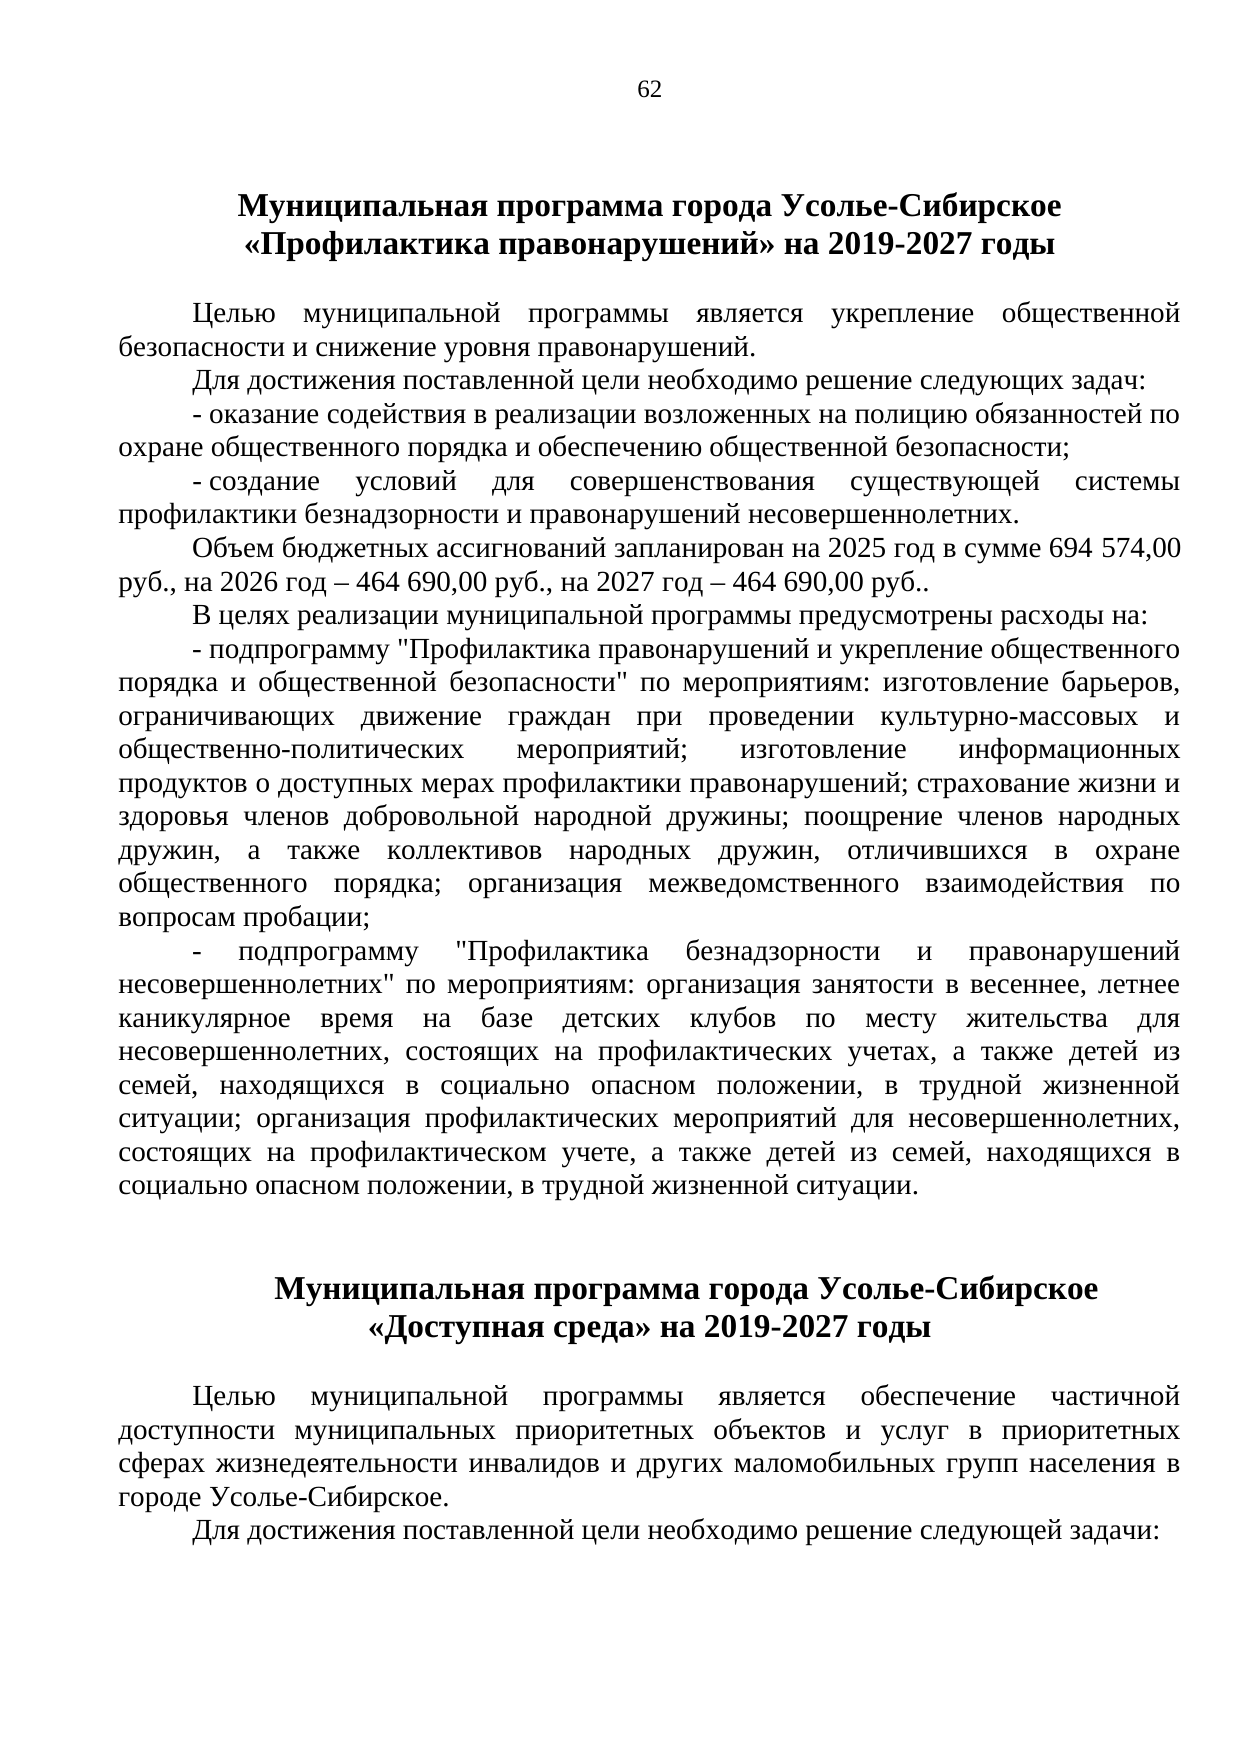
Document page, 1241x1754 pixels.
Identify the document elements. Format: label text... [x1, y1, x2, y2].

text Муниципальная программа города Усолье-Сибирское «Профилактика правонарушений» на 2019-2027 годы [118, 185, 1181, 262]
text - создание условий для совершенствования существующей системы профилактики безнадзорности и правонарушений несовершеннолетних. [118, 463, 1181, 530]
text Для достижения поставленной цели необходимо решение следующих задач: [118, 362, 1181, 396]
text Объем бюджетных ассигнований запланирован на 2025 год в сумме 694 574,00 руб., на 2026 год – 464 690,00 руб., на 2027 год – 464 690,00 руб.. [118, 530, 1181, 597]
text Для достижения поставленной цели необходимо решение следующей задачи: [118, 1512, 1181, 1546]
text Целью муниципальной программы является обеспечение частичной доступности муниципальных приоритетных объектов и услуг в приоритетных сферах жизнедеятельности инвалидов и других маломобильных групп населения в городе Усолье-Сибирское. [118, 1378, 1181, 1512]
text Целью муниципальной программы является укрепление общественной безопасности и снижение уровня правонарушений. [118, 295, 1181, 362]
text - подпрограмму "Профилактика безнадзорности и правонарушений несовершеннолетних" по мероприятиям: организация занятости в весеннее, летнее каникулярное время на базе детских клубов по месту жительства для несовершеннолетних, состоящих на профилактических учетах, а также детей из семей, находящихся в социально опасном положении, в трудной жизненной ситуации; организация профилактических мероприятий для несовершеннолетних, состоящих на профилактическом учете, а также детей из семей, находящихся в социально опасном положении, в трудной жизненной ситуации. [118, 933, 1181, 1201]
text В целях реализации муниципальной программы предусмотрены расходы на: [118, 597, 1181, 631]
text - оказание содействия в реализации возложенных на полицию обязанностей по охране общественного порядка и обеспечению общественной безопасности; [118, 396, 1181, 463]
text - подпрограмму "Профилактика правонарушений и укрепление общественного порядка и общественной безопасности" по мероприятиям: изготовление барьеров, ограничивающих движение граждан при проведении культурно-массовых и общественно-политических мероприятий; изготовление информационных продуктов о доступных мерах профилактики правонарушений; страхование жизни и здоровья членов добровольной народной дружины; поощрение членов народных дружин, а также коллективов народных дружин, отличившихся в охране общественного порядка; организация межведомственного взаимодействия по вопросам пробации; [118, 631, 1181, 933]
text Муниципальная программа города Усолье-Сибирское «Доступная среда» на 2019-2027 годы [118, 1268, 1181, 1345]
